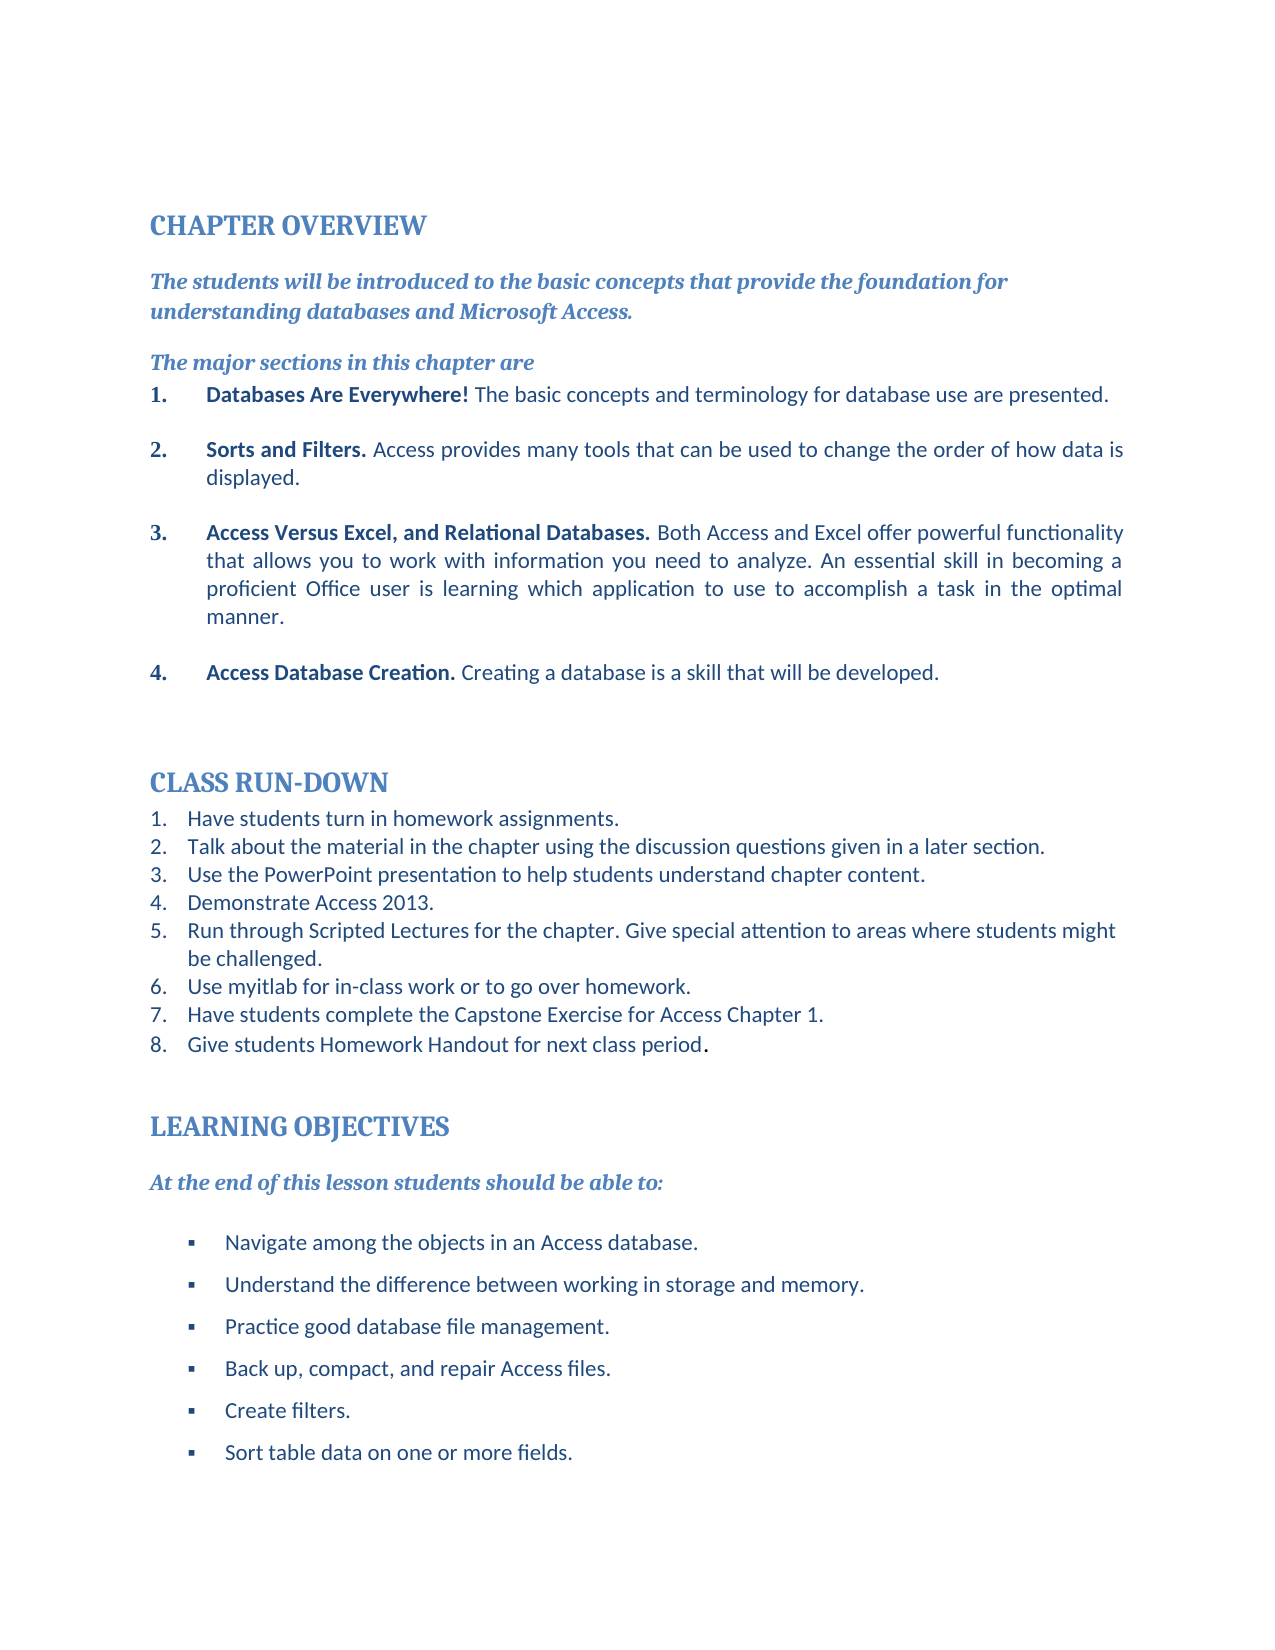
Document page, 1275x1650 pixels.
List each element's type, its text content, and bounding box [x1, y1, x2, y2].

list Have students complete the Capstone Exercise for Access Chapter 1. [150, 1000, 1125, 1028]
subtitle The students will be introduced to the basic concepts that provide the foundation for understanding databases and Microsoft Access. [150, 269, 1125, 325]
list Databases Are Everywhere! The basic concepts and terminology for database use are presented. [150, 380, 1125, 408]
list Talk about the material in the chapter using the discussion questions given in a later section. [150, 832, 1125, 860]
list Access Versus Excel, and Relational Databases. Both Access and Excel offer powerful functionality that allows you to work with information you need to analyze. An essential skill in becoming a proficient Office user is learning which application to use to accomplish a task in the optimal manner. [150, 518, 1125, 631]
subtitle LEARNING OBJECTIVES [150, 1110, 1125, 1144]
list Access Database Creation. Creating a database is a skill that will be developed. [150, 658, 1125, 686]
list Practice good database file management. [187, 1312, 1125, 1340]
subtitle CHAPTER OVERVIEW [150, 209, 1125, 243]
list Sort table data on one or more fields. [187, 1438, 1125, 1466]
list Create filters. [187, 1396, 1125, 1424]
list Understand the difference between working in storage and memory. [187, 1270, 1125, 1298]
subtitle At the end of this lesson students should be able to: [150, 1170, 1125, 1196]
list Give students Homework Handout for next class period. [150, 1028, 1125, 1059]
list Navigate among the objects in an Access database. [187, 1228, 1125, 1256]
list Sorts and Filters. Access provides many tools that can be used to change the order of how data is displayed. [150, 435, 1125, 491]
subtitle The major sections in this chapter are [150, 350, 1125, 376]
list Back up, compact, and repair Access files. [187, 1354, 1125, 1382]
list Have students turn in homework assignments. [150, 804, 1125, 832]
list Use myitlab for in-class work or to go over homework. [150, 972, 1125, 1000]
list Run through Scripted Lectures for the chapter. Give special attention to areas where students might be challenged. [150, 916, 1125, 972]
list Use the PowerPoint presentation to help students understand chapter content. [150, 860, 1125, 888]
list Demonstrate Access 2013. [150, 888, 1125, 916]
subtitle CLASS RUN-DOWN [150, 766, 1125, 799]
